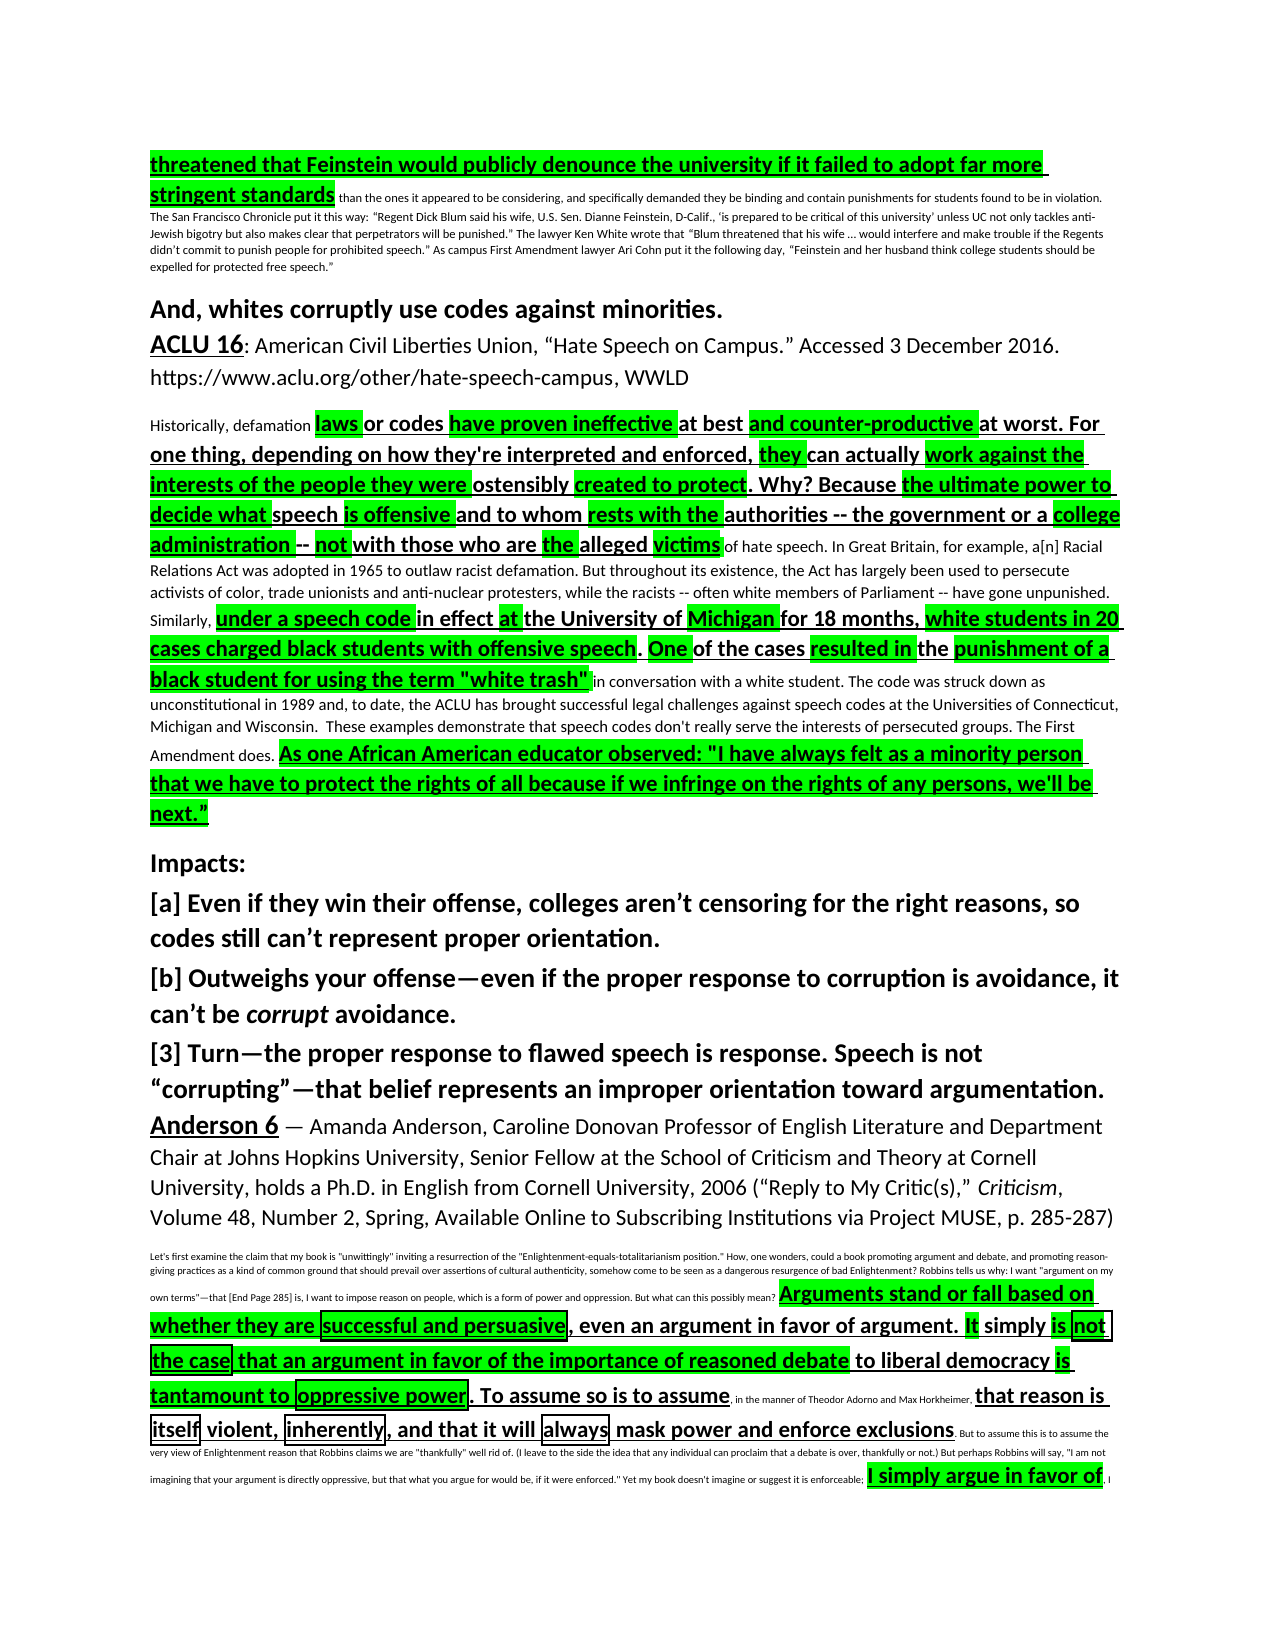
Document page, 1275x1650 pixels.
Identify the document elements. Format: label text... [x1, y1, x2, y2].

text ACLU 16: American Civil Liberties Union, “Hate Speech on Campus.” Accessed 3 December 2016. https://www.aclu.org/other/hate-speech-campus, WWLD [150, 327, 1125, 391]
subtitle And, whites corruptly use codes against minorities. [150, 292, 1125, 325]
subtitle Impacts: [150, 846, 1125, 879]
subtitle [a] Even if they win their offense, colleges aren’t censoring for the right reasons, so codes still can’t represent proper orientation. [150, 886, 1125, 954]
subtitle [b] Outweighs your offense—even if the proper response to corruption is avoidance, it can’t be corrupt avoidance. [150, 961, 1125, 1030]
text Historically, defamation laws or codes have proven ineffective at best and counter-productive at worst. For one thing, depending on how they're interpreted and enforced, they can actually work against the interests of the people they were ostensibly created to protect. Why? Because the ultimate power to decide what speech is offensive and to whom rests with the authorities -- the government or a college administration -- not with those who are the alleged victims of hate speech. In Great Britain, for example, a[n] Racial Relations Act was adopted in 1965 to outlaw racist defamation. But throughout its existence, the Act has largely been used to persecute activists of color, trade unionists and anti-nuclear protesters, while the racists -- often white members of Parliament -- have gone unpunished. Similarly, under a speech code in effect at the University of Michigan for 18 months, white students in 20 cases charged black students with offensive speech. One of the cases resulted in the punishment of a black student for using the term "white trash" in conversation with a white student. The code was struck down as unconstitutional in 1989 and, to date, the ACLU has brought successful legal challenges against speech codes at the Universities of Connecticut, Michigan and Wisconsin. These examples demonstrate that speech codes don't really serve the interests of persecuted groups. The First Amendment does. As one African American educator observed: "I have always felt as a minority person that we have to protect the rights of all because if we infringe on the rights of any persons, we'll be next.” [150, 409, 1125, 827]
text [150, 150, 1125, 274]
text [150, 1250, 1125, 1489]
text Anderson 6 — Amanda Anderson, Caroline Donovan Professor of English Literature and Department Chair at Johns Hopkins University, Senior Fellow at the School of Criticism and Theory at Cornell University, holds a Ph.D. in English from Cornell University, 2006 (“Reply to My Critic(s),” Criticism, Volume 48, Number 2, Spring, Available Online to Subscribing Institutions via Project MUSE, p. 285-287) [150, 1108, 1125, 1232]
subtitle [3] Turn—the proper response to flawed speech is response. Speech is not “corrupting”—that belief represents an improper orientation toward argumentation. [150, 1037, 1125, 1105]
